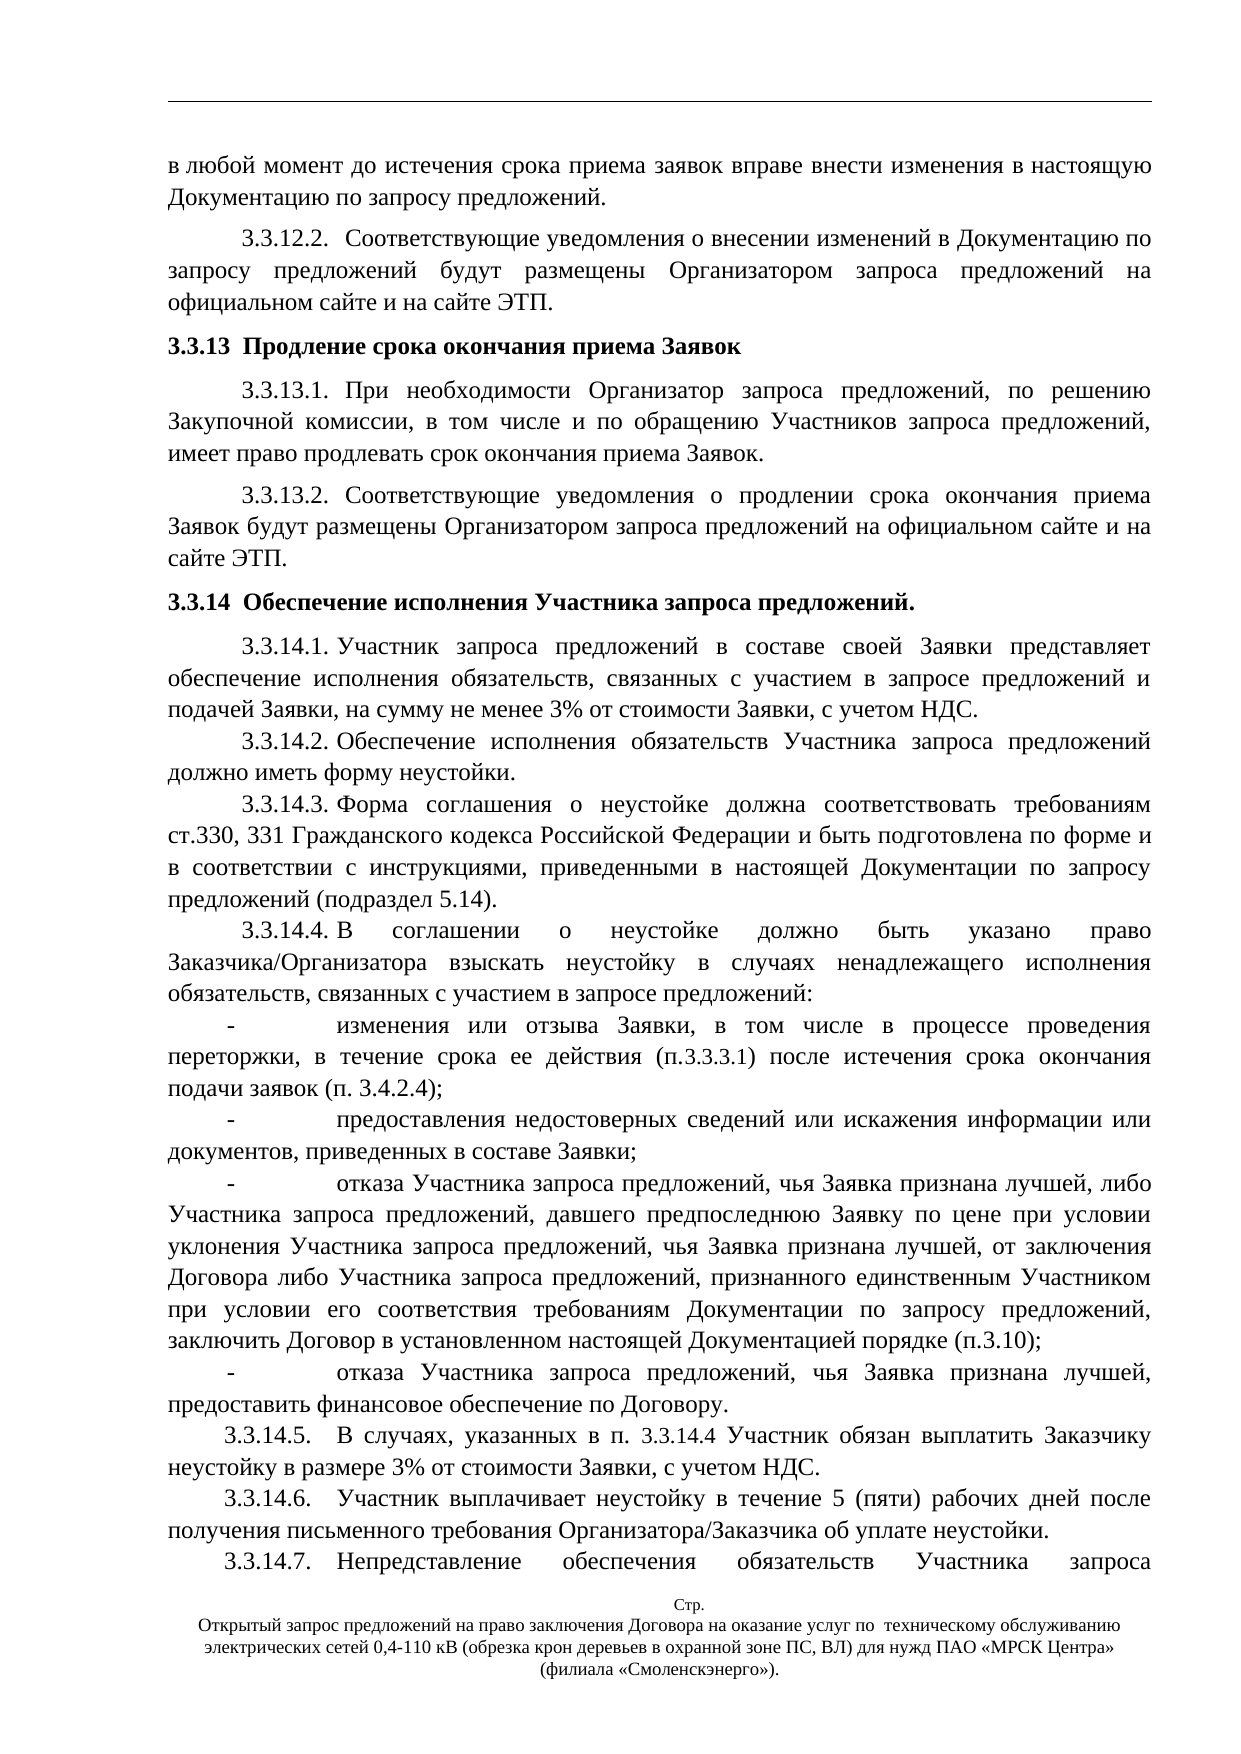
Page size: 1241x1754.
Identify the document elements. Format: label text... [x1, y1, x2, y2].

list предоставления недостоверных сведений или искажения информации или документов, приведенных в составе Заявки; [168, 1104, 1152, 1165]
list В соглашении о неустойке должно быть указано право Заказчика/Организатора взыскать неустойку в случаях ненадлежащего исполнения обязательств, связанных с участием в запросе предложений: [168, 915, 1152, 1007]
subtitle Обеспечение исполнения Участника запроса предложений. [168, 587, 1152, 616]
list Участник запроса предложений в составе своей Заявки представляет обеспечение исполнения обязательств, связанных с участием в запросе предложений и подачей Заявки, на сумму не менее 3% от стоимости Заявки, с учетом НДС. [168, 631, 1152, 723]
list В случаях, указанных в п. 3.3.14.4 Участник обязан выплатить Заказчику неустойку в размере 3% от стоимости Заявки, с учетом НДС. [168, 1420, 1152, 1481]
list Соответствующие уведомления о продлении срока окончания приема Заявок будут размещены Организатором запроса предложений на официальном сайте и на сайте ЭТП. [168, 480, 1152, 572]
list Форма соглашения о неустойке должна соответствовать требованиям ст.330, 331 Гражданского кодекса Российской Федерации и быть подготовлена по форме и в соответствии с инструкциями, приведенными в настоящей Документации по запросу предложений (подраздел 5.14). [168, 789, 1152, 912]
list При необходимости Организатор запроса предложений, по решению Закупочной комиссии, в том числе и по обращению Участников запроса предложений, имеет право продлевать срок окончания приема Заявок. [168, 375, 1152, 467]
list Участник выплачивает неустойку в течение 5 (пяти) рабочих дней после получения письменного требования Организатора/Заказчика об уплате неустойки. [168, 1483, 1152, 1544]
list Соответствующие уведомления о внесении изменений в Документацию по запросу предложений будут размещены Организатором запроса предложений на официальном сайте и на сайте ЭТП. [168, 223, 1152, 315]
list отказа Участника запроса предложений, чья Заявка признана лучшей, либо Участника запроса предложений, давшего предпоследнюю Заявку по цене при условии уклонения Участника запроса предложений, чья Заявка признана лучшей, от заключения Договора либо Участника запроса предложений, признанного единственным Участником при условии его соответствия требованиям Документации по запросу предложений, заключить Договор в установленном настоящей Документацией порядке (п.3.10); [168, 1168, 1152, 1354]
list отказа Участника запроса предложений, чья Заявка признана лучшей, предоставить финансовое обеспечение по Договору. [168, 1357, 1152, 1417]
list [168, 150, 1152, 210]
list Обеспечение исполнения обязательств Участника запроса предложений должно иметь форму неустойки. [168, 726, 1152, 786]
list изменения или отзыва Заявки, в том числе в процессе проведения переторжки, в течение срока ее действия (п.3.3.3.1) после истечения срока окончания подачи заявок (п. 3.4.2.4); [168, 1010, 1152, 1102]
subtitle Продление срока окончания приема Заявок [168, 331, 1152, 359]
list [168, 1546, 1152, 1575]
